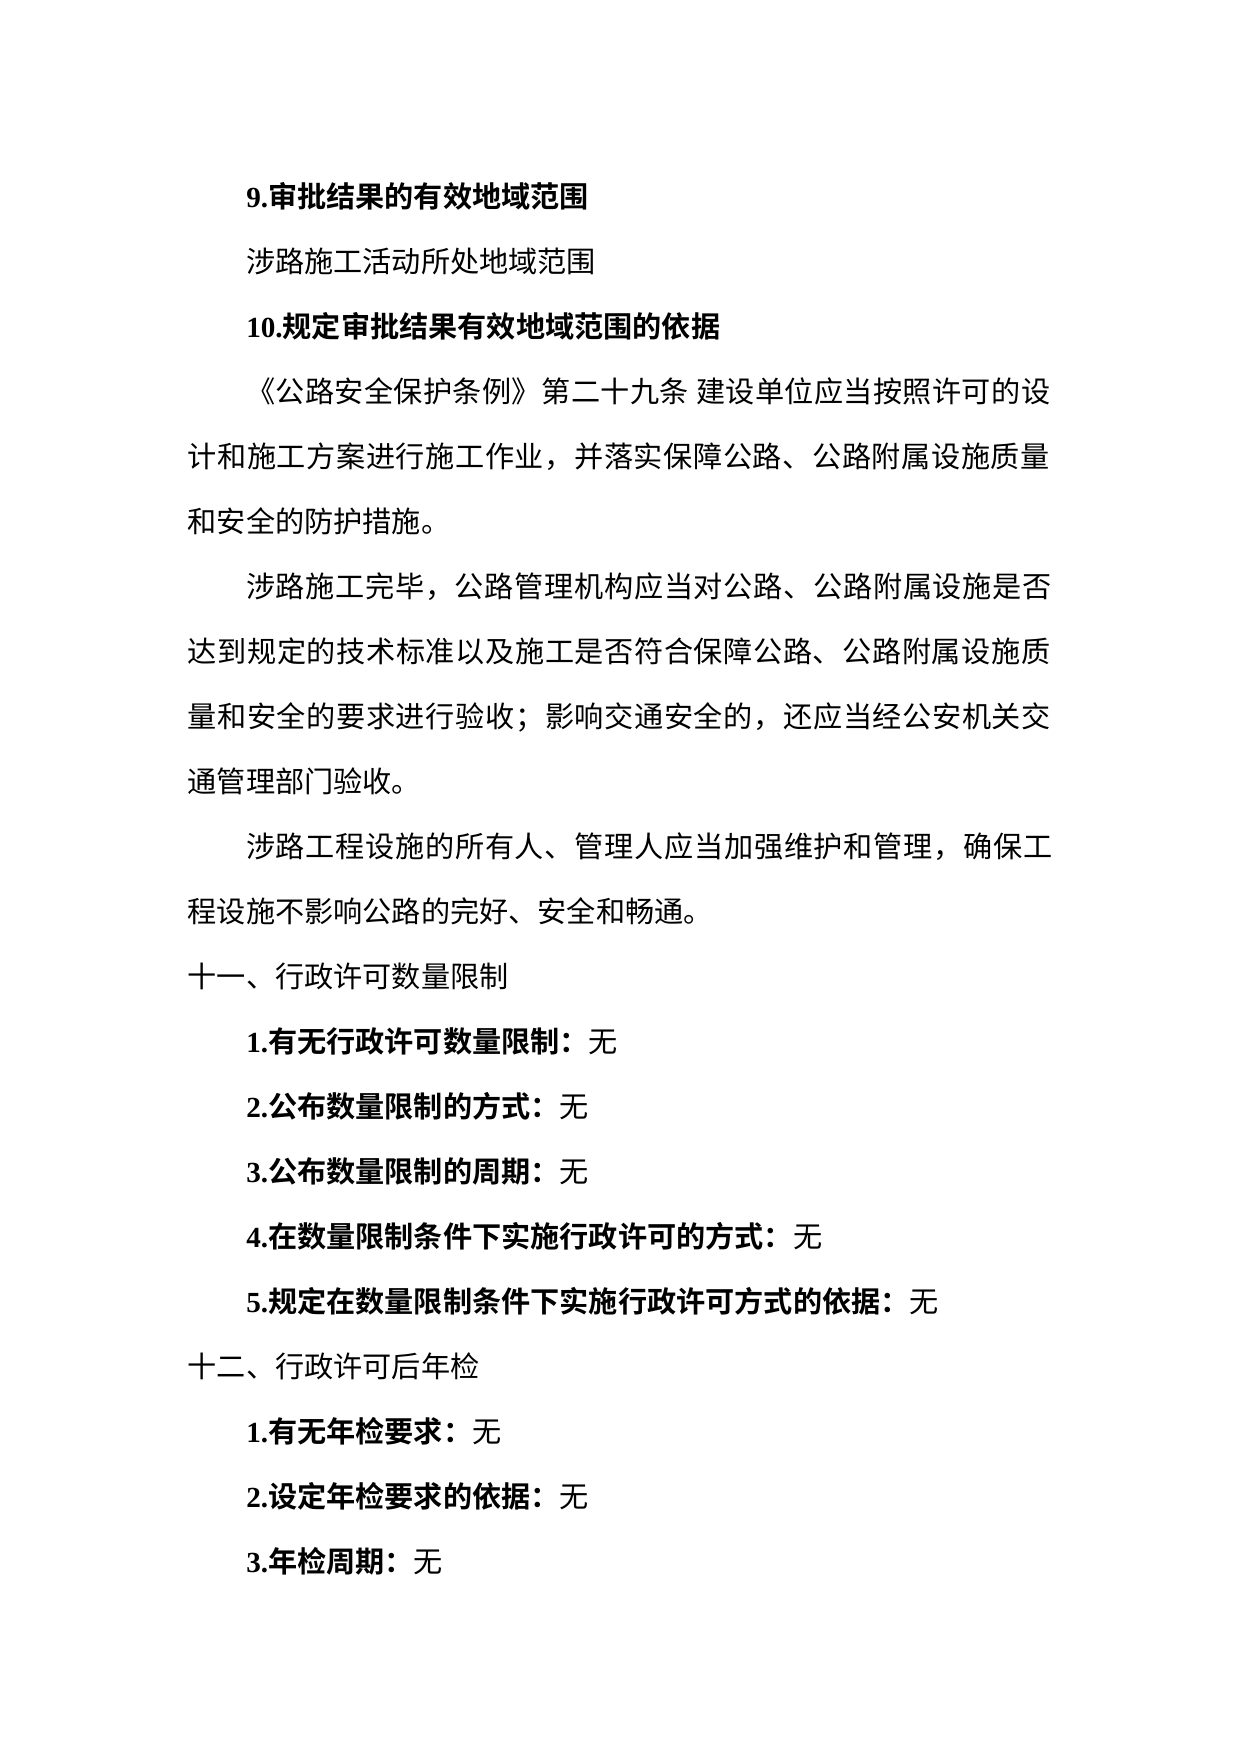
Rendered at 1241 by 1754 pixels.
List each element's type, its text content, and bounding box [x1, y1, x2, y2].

text 4.在数量限制条件下实施行政许可的方式：无 [187, 1202, 1053, 1267]
text 1.有无年检要求：无 [187, 1397, 1053, 1462]
text 涉路工程设施的所有人、管理人应当加强维护和管理，确保工程设施不影响公路的完好、安全和畅通。 [187, 812, 1053, 942]
text 5.规定在数量限制条件下实施行政许可方式的依据：无 [187, 1267, 1053, 1332]
text 3.年检周期：无 [187, 1527, 1053, 1592]
text 涉路施工活动所处地域范围 [187, 227, 1053, 292]
text 10.规定审批结果有效地域范围的依据 [187, 292, 1053, 357]
text 涉路施工完毕，公路管理机构应当对公路、公路附属设施是否达到规定的技术标准以及施工是否符合保障公路、公路附属设施质量和安全的要求进行验收；影响交通安全的，还应当经公安机关交通管理部门验收。 [187, 552, 1053, 812]
text 3.公布数量限制的周期：无 [187, 1137, 1053, 1202]
text 《公路安全保护条例》第二十九条 建设单位应当按照许可的设计和施工方案进行施工作业，并落实保障公路、公路附属设施质量和安全的防护措施。 [187, 357, 1053, 552]
text 2.设定年检要求的依据：无 [187, 1462, 1053, 1527]
text 2.公布数量限制的方式：无 [187, 1072, 1053, 1137]
text 1.有无行政许可数量限制：无 [187, 1007, 1053, 1072]
text 9.审批结果的有效地域范围 [187, 162, 1053, 227]
text 十一、行政许可数量限制 [187, 942, 1053, 1007]
text 十二、行政许可后年检 [187, 1332, 1053, 1397]
